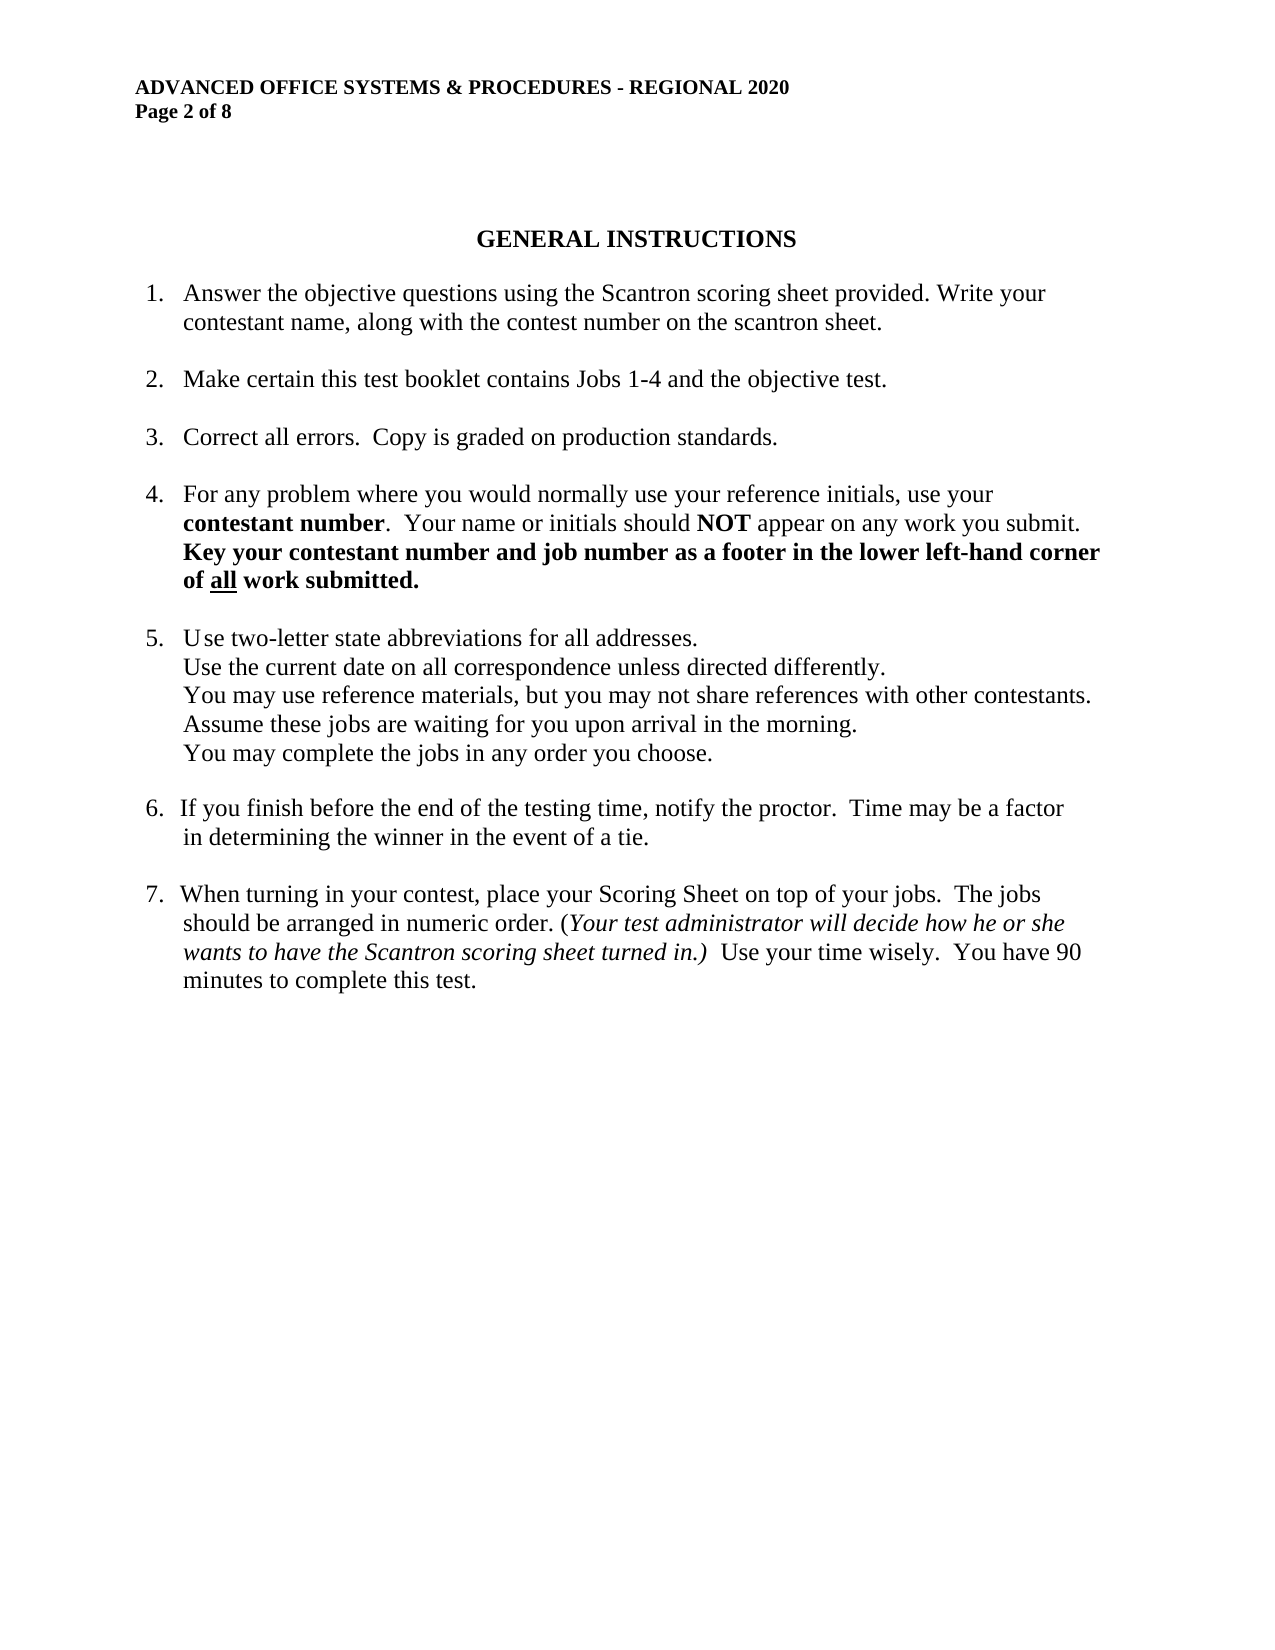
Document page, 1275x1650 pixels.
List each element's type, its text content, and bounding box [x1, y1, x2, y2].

text Assume these jobs are waiting for you upon arrival in the morning. [183, 709, 1119, 738]
list Use two-letter state abbreviations for all addresses. [145, 623, 1101, 652]
text 6. If you finish before the end of the testing time, notify the proctor. Time may be a factor in determining the winner in the event of a tie. [145, 793, 1079, 851]
list Answer the objective questions using the Scantron scoring sheet provided. Write your contestant name, along with the contest number on the scantron sheet. [145, 278, 1140, 336]
text GENERAL INSTRUCTIONS [471, 224, 802, 253]
text You may use reference materials, but you may not share references with other contestants. [183, 681, 1140, 709]
list Correct all errors. Copy is graded on production standards. [145, 422, 1140, 451]
text You may complete the jobs in any order you choose. [183, 738, 1119, 767]
text Use the current date on all correspondence unless directed differently. [135, 652, 1119, 681]
list For any problem where you would normally use your reference initials, use your contestant number. Your name or initials should NOT appear on any work you submit. Key your contestant number and job number as a footer in the lower left-hand corner of all work submitted. [145, 479, 1101, 594]
text 7. When turning in your contest, place your Scoring Sheet on top of your jobs. The jobs should be arranged in numeric order. (Your test administrator will decide how he or she wants to have the Scantron scoring sheet turned in.) Use your time wisely. You have 90 minutes to complete this test. [145, 879, 1099, 994]
list Make certain this test booklet contains Jobs 1-4 and the objective test. [145, 364, 1140, 393]
